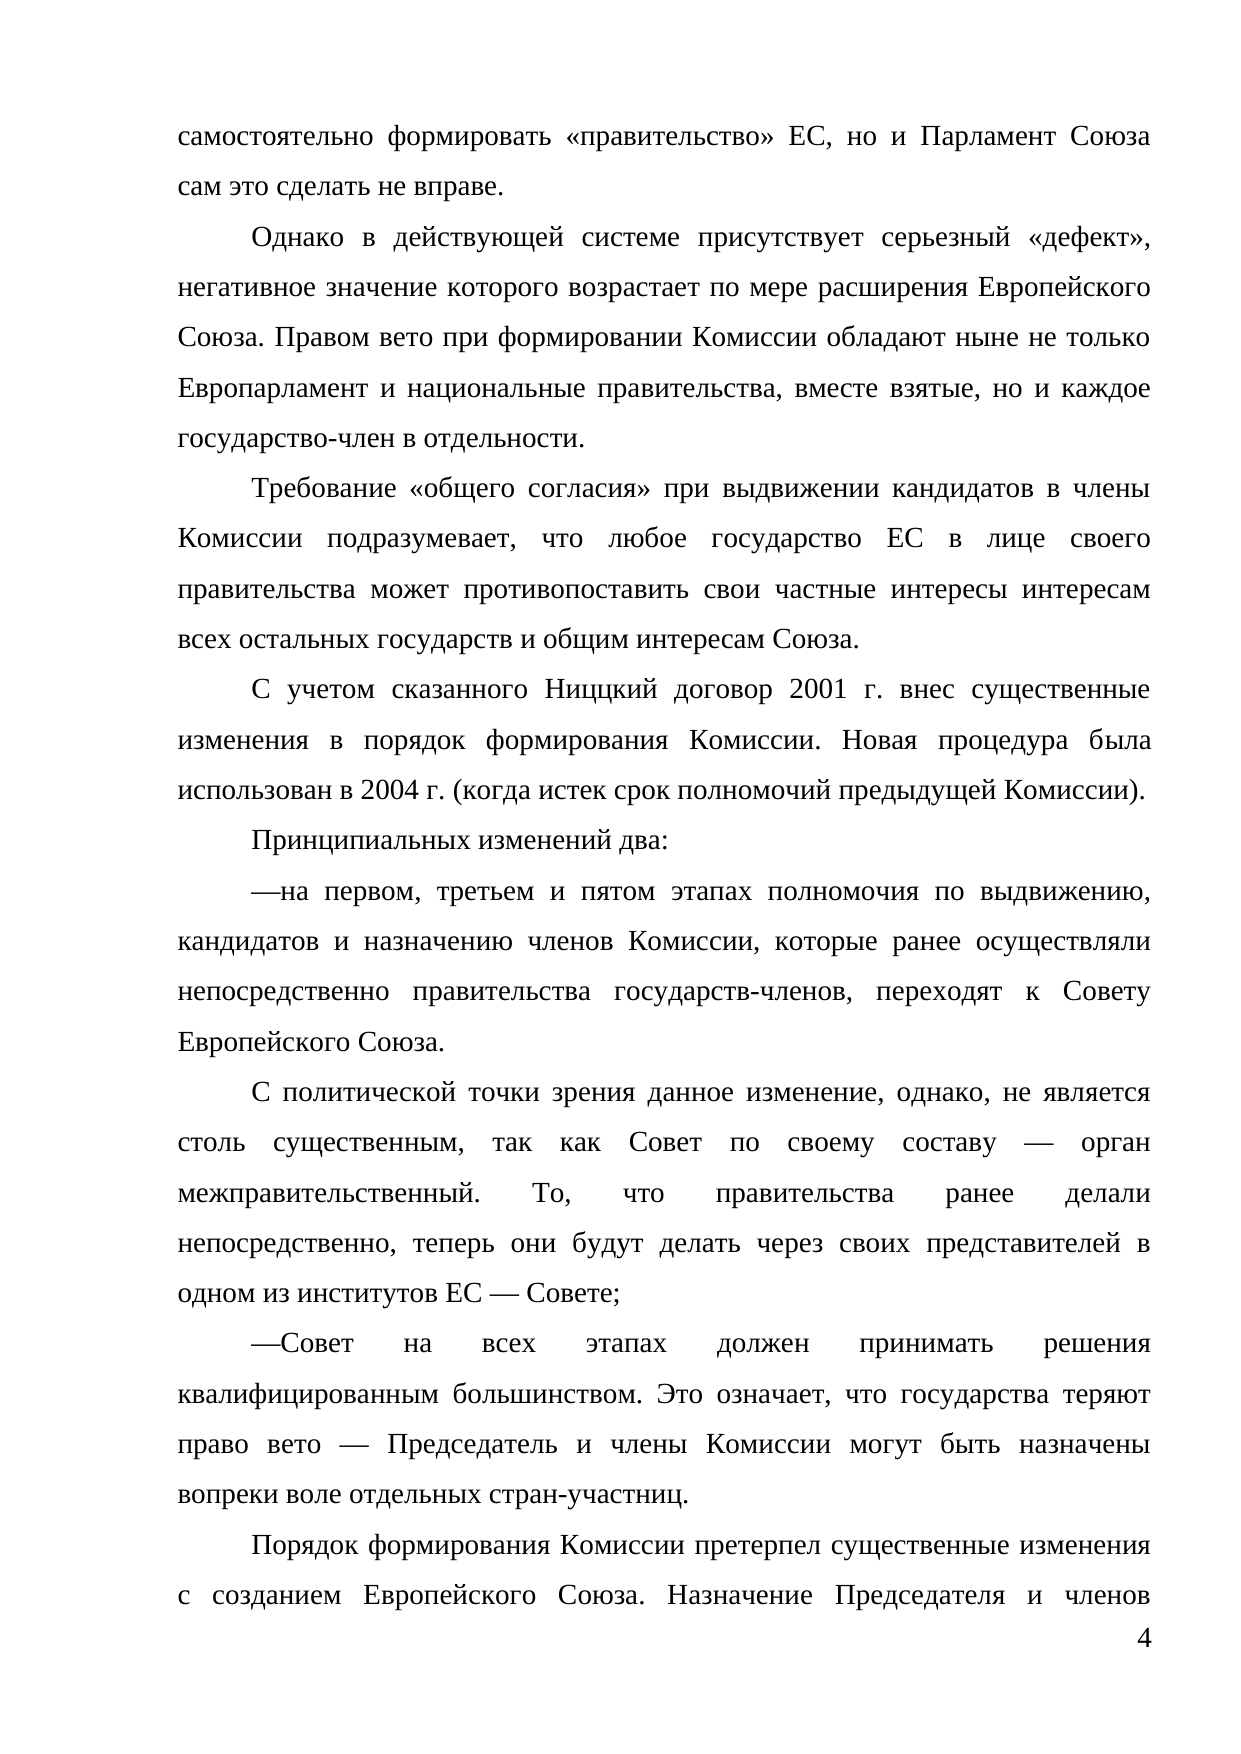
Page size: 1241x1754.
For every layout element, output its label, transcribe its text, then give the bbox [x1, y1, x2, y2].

text С политической точки зрения данное изменение, однако, не является столь существенным, так как Совет по своему составу — орган межправительственный. То, что правительства ранее делали непосредственно, теперь они будут делать через своих представителей в одном из институтов ЕС — Совете; [177, 1074, 1152, 1309]
text —на первом, третьем и пятом этапах полномочия по выдвижению, кандидатов и назначению членов Комиссии, которые ранее осуществляли непосредственно правительства государств-членов, переходят к Совету Европейского Союза. [177, 873, 1152, 1057]
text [177, 1527, 1152, 1611]
text Требование «общего согласия» при выдвижении кандидатов в члены Комиссии подразумевает, что любое государство ЕС в лице своего правительства может противопоставить свои частные интересы интересам всех остальных государств и общим интересам Союза. [177, 470, 1152, 655]
text Однако в действующей системе присутствует серьезный «дефект», негативное значение которого возрастает по мере расширения Европейского Союза. Правом вето при формировании Комиссии обладают ныне не только Европарламент и национальные правительства, вместе взятые, но и каждое государство-член в отдельности. [177, 219, 1152, 453]
text Принципиальных изменений два: [177, 822, 1152, 856]
text С учетом сказанного Ниццкий договор 2001 г. внес существенные изменения в порядок формирования Комиссии. Новая процедура была использован в 2004 г. (когда истек срок полномочий предыдущей Комиссии). [177, 672, 1152, 806]
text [177, 118, 1152, 202]
text —Совет на всех этапах должен принимать решения квалифицированным большинством. Это означает, что государства теряют право вето — Председатель и члены Комиссии могут быть назначены вопреки воле отдельных стран-участниц. [177, 1326, 1152, 1510]
